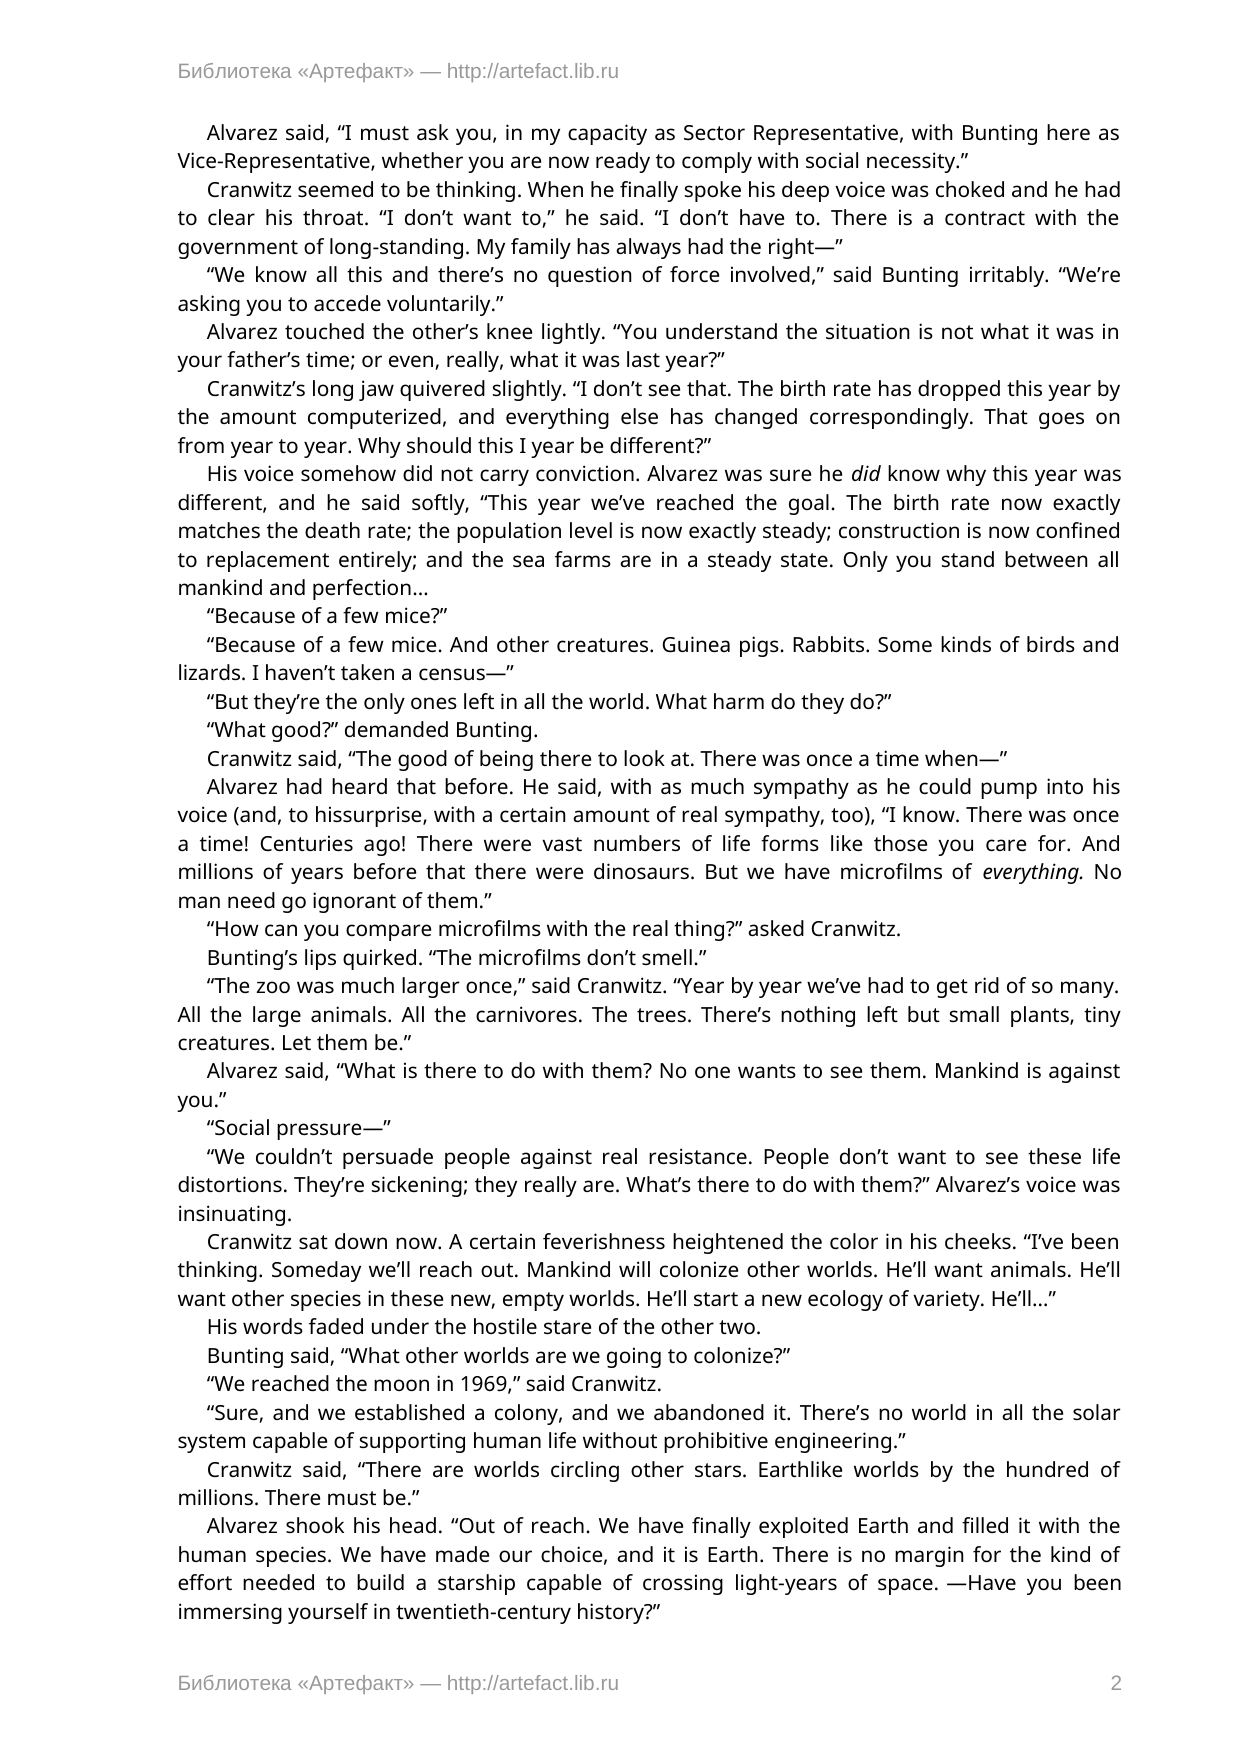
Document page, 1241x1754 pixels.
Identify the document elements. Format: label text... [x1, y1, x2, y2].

text Alvarez said, “What is there to do with them? No one wants to see them. Mankind is against you.” [177, 1057, 1122, 1113]
text “The zoo was much larger once,” said Cranwitz. “Year by year we’ve had to get rid of so many. All the large animals. All the carnivores. The trees. There’s nothing left but small plants, tiny creatures. Let them be.” [177, 971, 1122, 1057]
text His words faded under the hostile stare of the other two. [177, 1312, 1122, 1341]
text His voice somehow did not carry conviction. Alvarez was sure he did know why this year was different, and he said softly, “This year we’ve reached the goal. The birth rate now exactly matches the death rate; the population level is now exactly steady; construction is now confined to replacement entirely; and the sea farms are in a steady state. Only you stand between all mankind and perfection… [177, 459, 1122, 602]
text “We couldn’t persuade people against real resistance. People don’t want to see these life distortions. They’re sickening; they really are. What’s there to do with them?” Alvarez’s voice was insinuating. [177, 1142, 1122, 1227]
text “Social pressure—” [177, 1113, 1122, 1142]
text “Sure, and we established a colony, and we abandoned it. There’s no world in all the solar system capable of supporting human life without prohibitive engineering.” [177, 1398, 1122, 1455]
text Alvarez had heard that before. He said, with as much sympathy as he could pump into his voice (and, to hissurprise, with a certain amount of real sympathy, too), “I know. There was once a time! Centuries ago! There were vast numbers of life forms like those you care for. And millions of years before that there were dinosaurs. But we have microfilms of everything. No man need go ignorant of them.” [177, 772, 1122, 914]
text “How can you compare microfilms with the real thing?” asked Cranwitz. [177, 914, 1122, 943]
text “Because of a few mice. And other creatures. Guinea pigs. Rabbits. Some kinds of birds and lizards. I haven’t taken a census—” [177, 630, 1122, 687]
text “We know all this and there’s no question of force involved,” said Bunting irritably. “We’re asking you to accede voluntarily.” [177, 260, 1122, 317]
text “But they’re the only ones left in all the world. What harm do they do?” [177, 687, 1122, 715]
text Cranwitz sat down now. A certain feverishness heightened the color in his cheeks. “I’ve been thinking. Someday we’ll reach out. Mankind will colonize other worlds. He’ll want animals. He’ll want other species in these new, empty worlds. He’ll start a new ecology of variety. He’ll…” [177, 1227, 1122, 1312]
text Bunting said, “What other worlds are we going to colonize?” [177, 1341, 1122, 1369]
text Alvarez said, “I must ask you, in my capacity as Sector Representative, with Bunting here as Vice-Representative, whether you are now ready to comply with social necessity.” [177, 118, 1122, 175]
text Bunting’s lips quirked. “The microfilms don’t smell.” [177, 943, 1122, 971]
text “What good?” demanded Bunting. [177, 715, 1122, 744]
text Cranwitz said, “The good of being there to look at. There was once a time when—” [177, 744, 1122, 772]
text Alvarez touched the other’s knee lightly. “You understand the situation is not what it was in your father’s time; or even, really, what it was last year?” [177, 317, 1122, 374]
text Cranwitz’s long jaw quivered slightly. “I don’t see that. The birth rate has dropped this year by the amount computerized, and everything else has changed correspondingly. That goes on from year to year. Why should this I year be different?” [177, 374, 1122, 459]
text “Because of a few mice?” [177, 602, 1122, 630]
text Alvarez shook his head. “Out of reach. We have finally exploited Earth and filled it with the human species. We have made our choice, and it is Earth. There is no margin for the kind of effort needed to build a starship capable of crossing light-years of space. —Have you been immersing yourself in twentieth-century history?” [177, 1512, 1122, 1625]
text “We reached the moon in 1969,” said Cranwitz. [177, 1369, 1122, 1398]
text Cranwitz seemed to be thinking. When he finally spoke his deep voice was choked and he had to clear his throat. “I don’t want to,” he said. “I don’t have to. There is a contract with the government of long-standing. My family has always had the right—” [177, 175, 1122, 260]
text Cranwitz said, “There are worlds circling other stars. Earthlike worlds by the hundred of millions. There must be.” [177, 1455, 1122, 1512]
